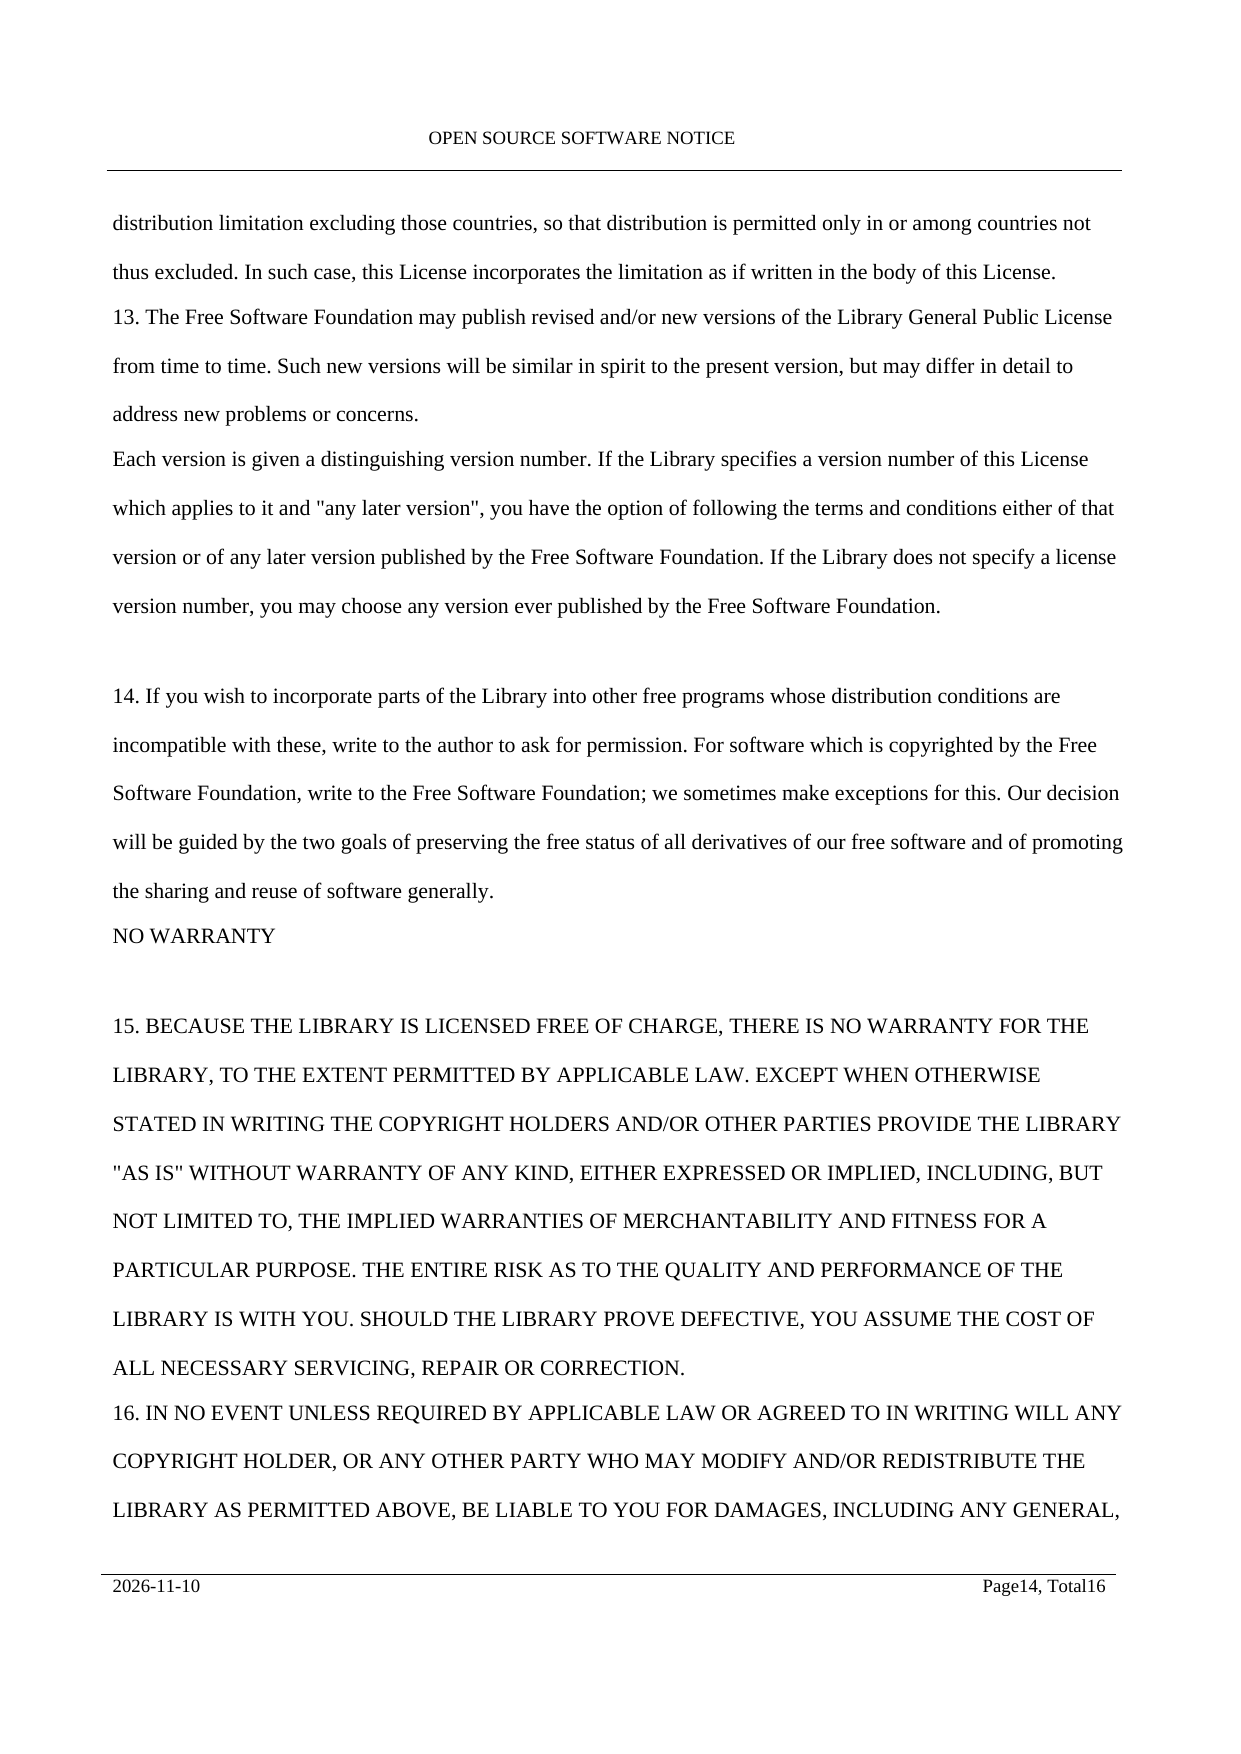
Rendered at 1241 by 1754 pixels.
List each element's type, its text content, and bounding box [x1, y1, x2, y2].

text 15. BECAUSE THE LIBRARY IS LICENSED FREE OF CHARGE, THERE IS NO WARRANTY FOR THE LIBRARY, TO THE EXTENT PERMITTED BY APPLICABLE LAW. EXCEPT WHEN OTHERWISE STATED IN WRITING THE COPYRIGHT HOLDERS AND/OR OTHER PARTIES PROVIDE THE LIBRARY "AS IS" WITHOUT WARRANTY OF ANY KIND, EITHER EXPRESSED OR IMPLIED, INCLUDING, BUT NOT LIMITED TO, THE IMPLIED WARRANTIES OF MERCHANTABILITY AND FITNESS FOR A PARTICULAR PURPOSE. THE ENTIRE RISK AS TO THE QUALITY AND PERFORMANCE OF THE LIBRARY IS WITH YOU. SHOULD THE LIBRARY PROVE DEFECTIVE, YOU ASSUME THE COST OF ALL NECESSARY SERVICING, REPAIR OR CORRECTION. [112, 1009, 1128, 1383]
text Each version is given a distinguishing version number. If the Library specifies a version number of this License which applies to it and "any later version", you have the option of following the terms and conditions either of that version or of any later version published by the Free Software Foundation. If the Library does not specify a license version number, you may choose any version ever published by the Free Software Foundation. [112, 443, 1128, 622]
text 13. The Free Software Foundation may publish revised and/or new versions of the Library General Public License from time to time. Such new versions will be similar in spirit to the present version, but may differ in detail to address new problems or concerns. [112, 300, 1128, 430]
text NO WARRANTY [112, 919, 1128, 952]
text 14. If you wish to incorporate parts of the Library into other free programs whose distribution conditions are incompatible with these, write to the author to ask for permission. For software which is copyrighted by the Free Software Foundation, write to the Free Software Foundation; we sometimes make exceptions for this. Our decision will be guided by the two goals of preserving the free status of all derivatives of our free software and of promoting the sharing and reuse of software generally. [112, 679, 1128, 907]
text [112, 206, 1128, 288]
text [112, 1396, 1128, 1526]
